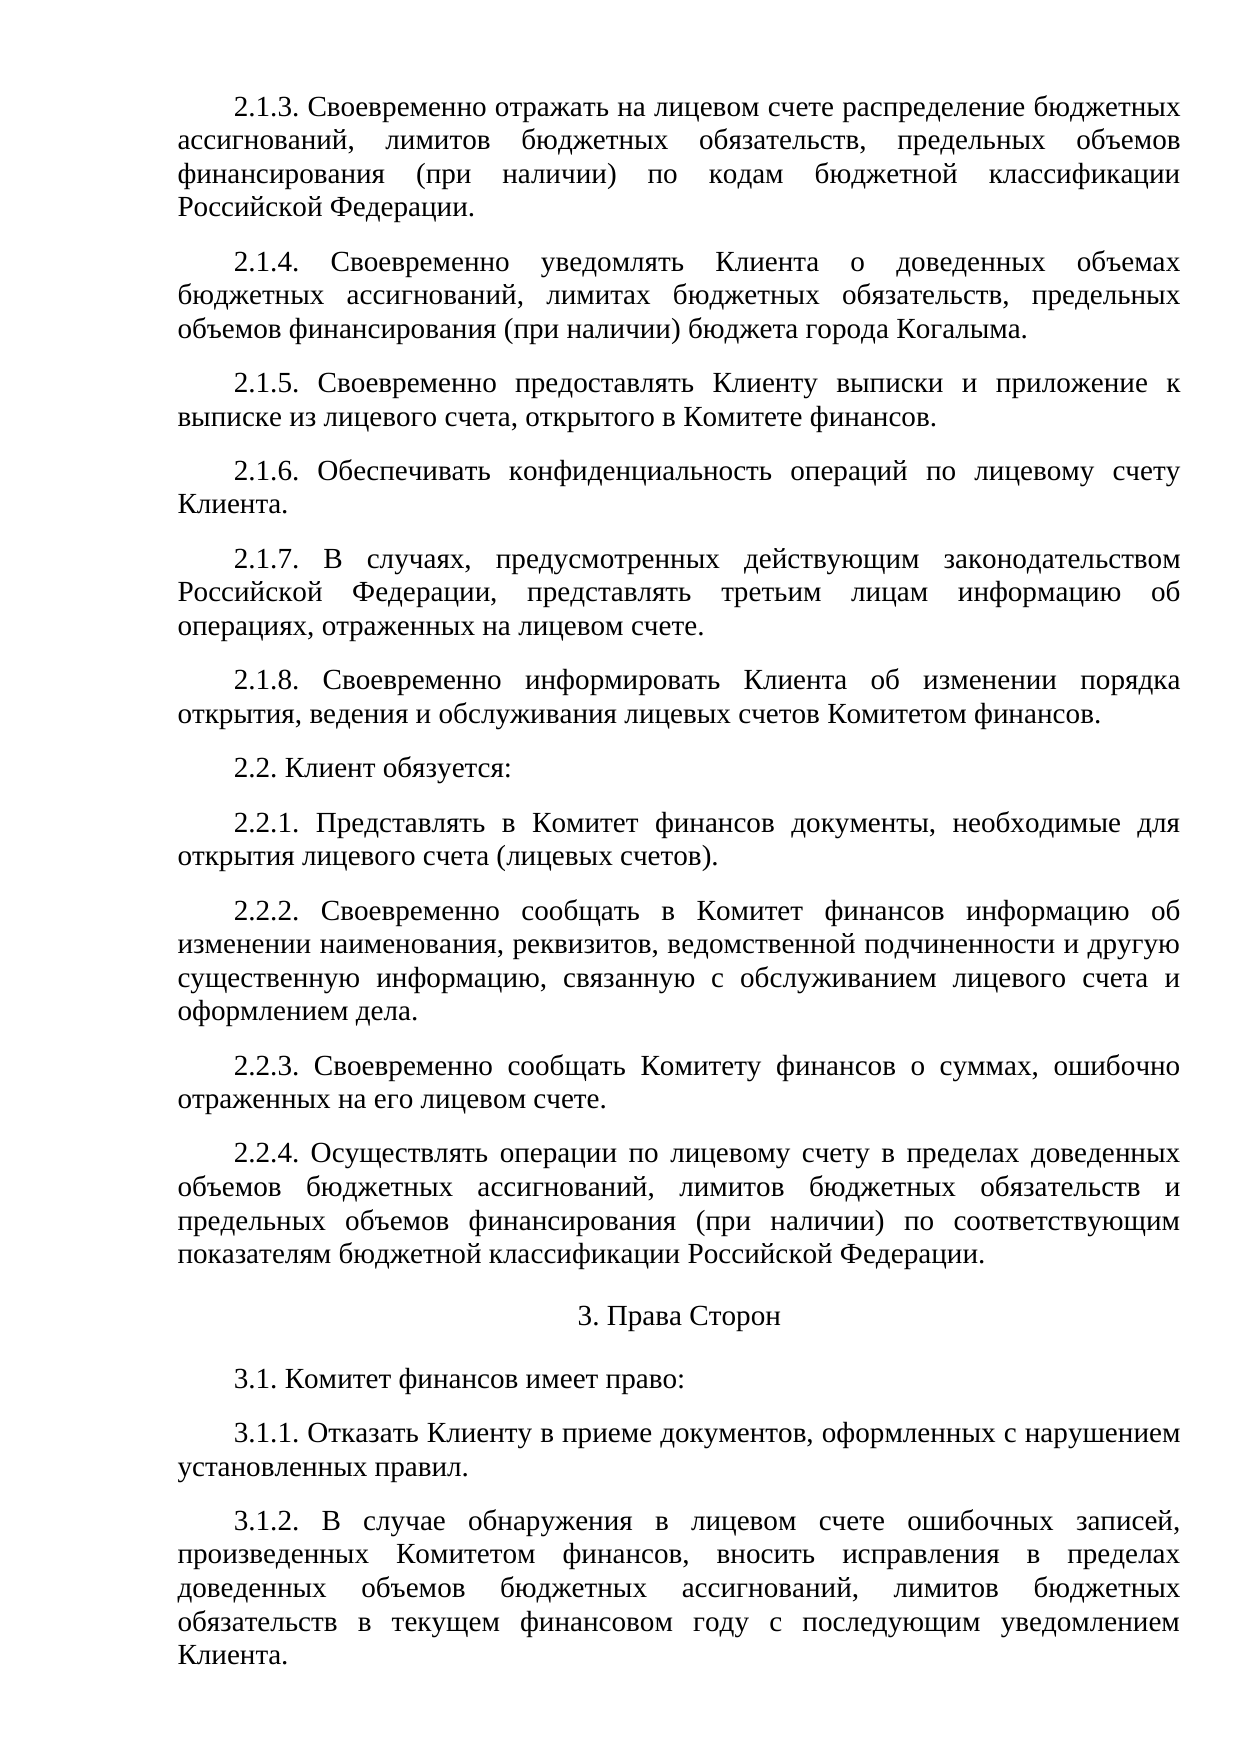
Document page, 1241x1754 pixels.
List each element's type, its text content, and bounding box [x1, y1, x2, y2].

text 2.1.8. Своевременно информировать Клиента об изменении порядка открытия, ведения и обслуживания лицевых счетов Комитетом финансов. [177, 662, 1181, 729]
text 2.2.2. Своевременно сообщать в Комитет финансов информацию об изменении наименования, реквизитов, ведомственной подчиненности и другую существенную информацию, связанную с обслуживанием лицевого счета и оформлением дела. [177, 893, 1181, 1027]
text 2.2.4. Осуществлять операции по лицевому счету в пределах доведенных объемов бюджетных ассигнований, лимитов бюджетных обязательств и предельных объемов финансирования (при наличии) по соответствующим показателям бюджетной классификации Российской Федерации. [177, 1136, 1181, 1270]
text 2.2.1. Представлять в Комитет финансов документы, необходимые для открытия лицевого счета (лицевых счетов). [177, 805, 1181, 872]
text 2.1.7. В случаях, предусмотренных действующим законодательством Российской Федерации, представлять третьим лицам информацию об операциях, отраженных на лицевом счете. [177, 541, 1181, 642]
text 2.1.5. Своевременно предоставлять Клиенту выписки и приложение к выписке из лицевого счета, открытого в Комитете финансов. [177, 365, 1181, 432]
text 3. Права Сторон [177, 1298, 1181, 1332]
text 2.1.3. Своевременно отражать на лицевом счете распределение бюджетных ассигнований, лимитов бюджетных обязательств, предельных объемов финансирования (при наличии) по кодам бюджетной классификации Российской Федерации. [177, 89, 1181, 223]
text 3.1.2. В случае обнаружения в лицевом счете ошибочных записей, произведенных Комитетом финансов, вносить исправления в пределах доведенных объемов бюджетных ассигнований, лимитов бюджетных обязательств в текущем финансовом году с последующим уведомлением Клиента. [177, 1503, 1181, 1671]
text 2.2. Клиент обязуется: [177, 750, 1181, 784]
text 2.2.3. Своевременно сообщать Комитету финансов о суммах, ошибочно отраженных на его лицевом счете. [177, 1048, 1181, 1115]
text 2.1.6. Обеспечивать конфиденциальность операций по лицевому счету Клиента. [177, 453, 1181, 520]
text 3.1.1. Отказать Клиенту в приеме документов, оформленных с нарушением установленных правил. [177, 1415, 1181, 1482]
text 3.1. Комитет финансов имеет право: [177, 1361, 1181, 1394]
text 2.1.4. Своевременно уведомлять Клиента о доведенных объемах бюджетных ассигнований, лимитах бюджетных обязательств, предельных объемов финансирования (при наличии) бюджета города Когалыма. [177, 244, 1181, 344]
